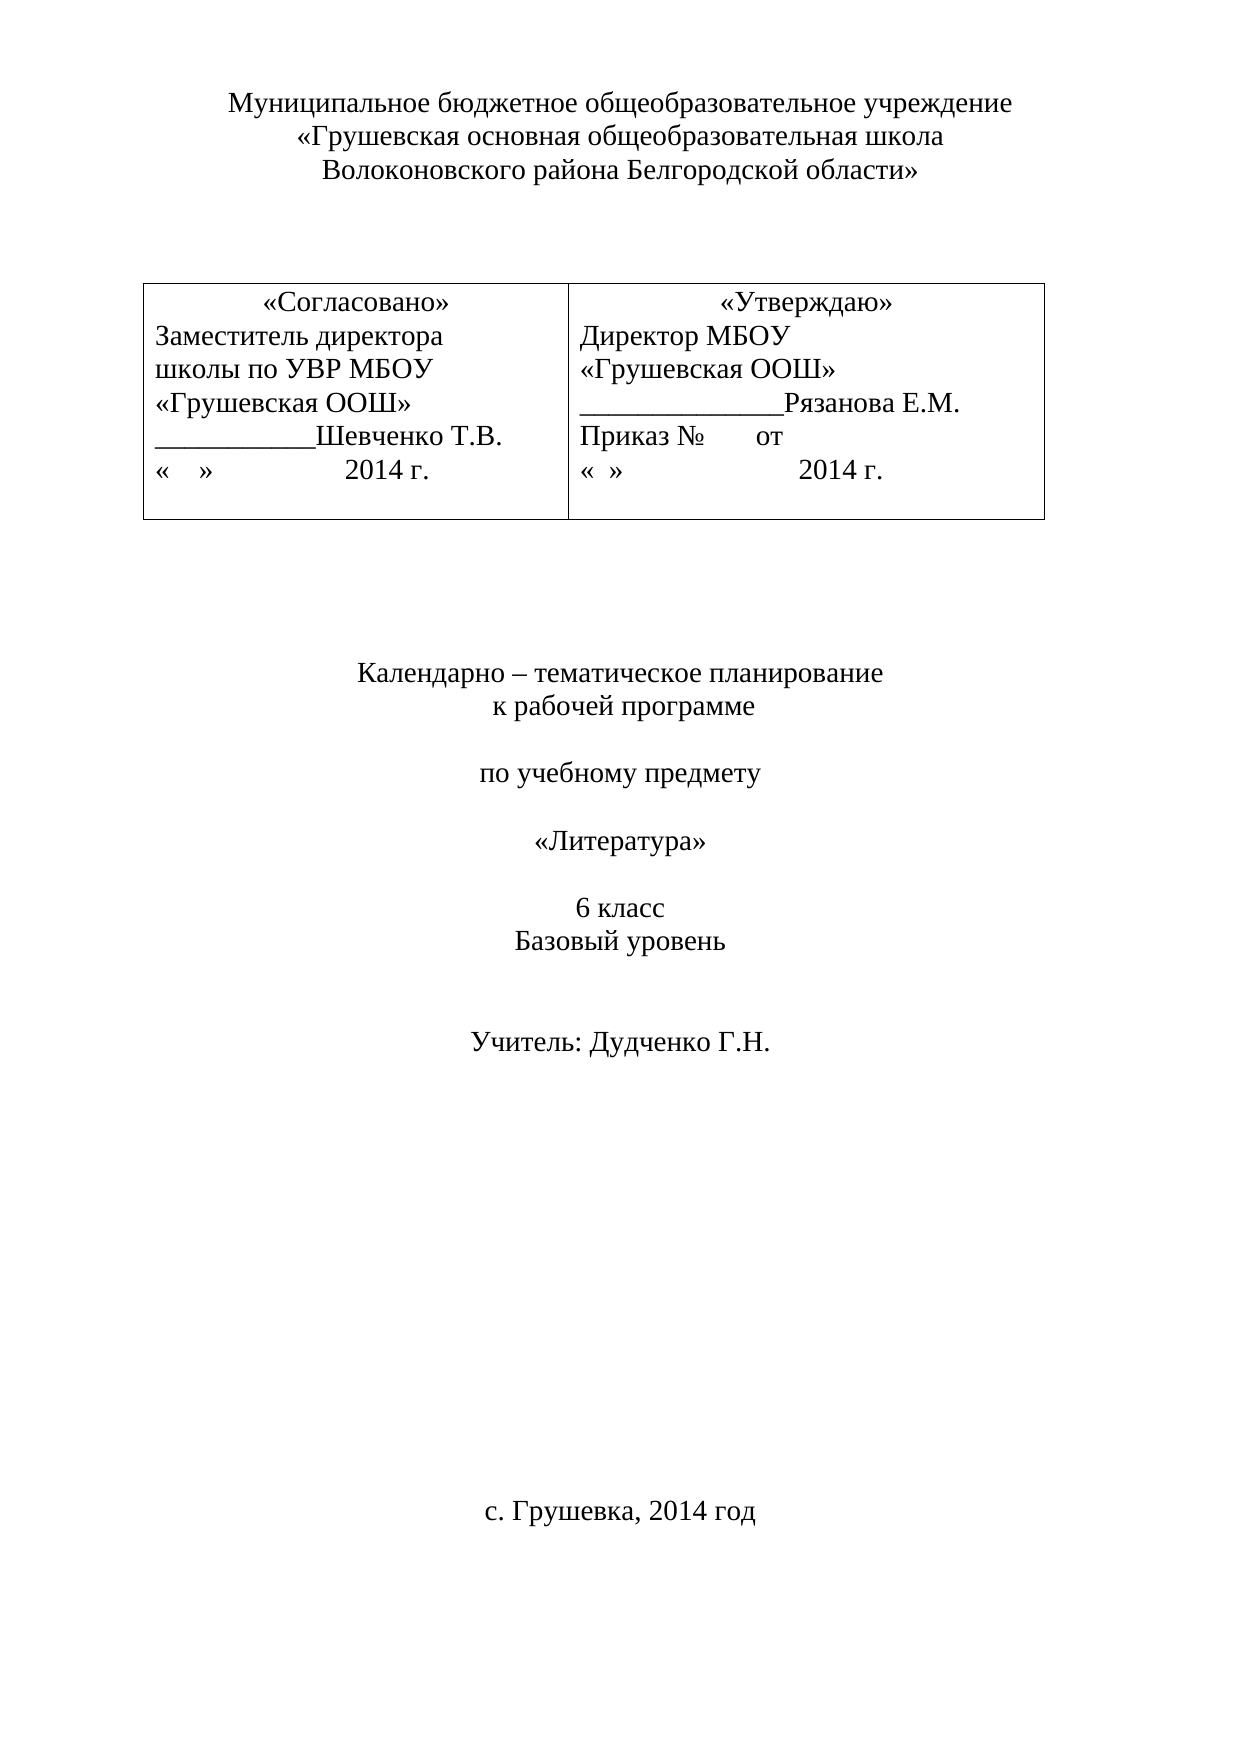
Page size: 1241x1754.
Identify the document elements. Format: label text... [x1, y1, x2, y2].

text Базовый уровень [59, 923, 1181, 957]
text Учитель: Дудченко Г.Н. [59, 1024, 1181, 1057]
text «Литература» [59, 823, 1181, 856]
text с. Грушевка, 2014 год [59, 1493, 1181, 1527]
text Календарно – тематическое планирование [59, 655, 1181, 688]
text к рабочей программе [59, 688, 1181, 722]
text Волоконовского района Белгородской области» [59, 152, 1181, 185]
table_header «Согласовано» Заместитель директора школы по УВР МБОУ «Грушевская ООШ» ___________Шевченко Т.В. « » 2014 г. [144, 284, 568, 519]
text Муниципальное бюджетное общеобразовательное учреждение [59, 85, 1181, 118]
text «Грушевская основная общеобразовательная школа [59, 118, 1181, 152]
text 6 класс [59, 890, 1181, 923]
table_header «Утверждаю» Директор МБОУ «Грушевская ООШ» ______________Рязанова Е.М. Приказ № от « » 2014 г. [569, 284, 1044, 519]
text по учебному предмету [59, 756, 1181, 789]
